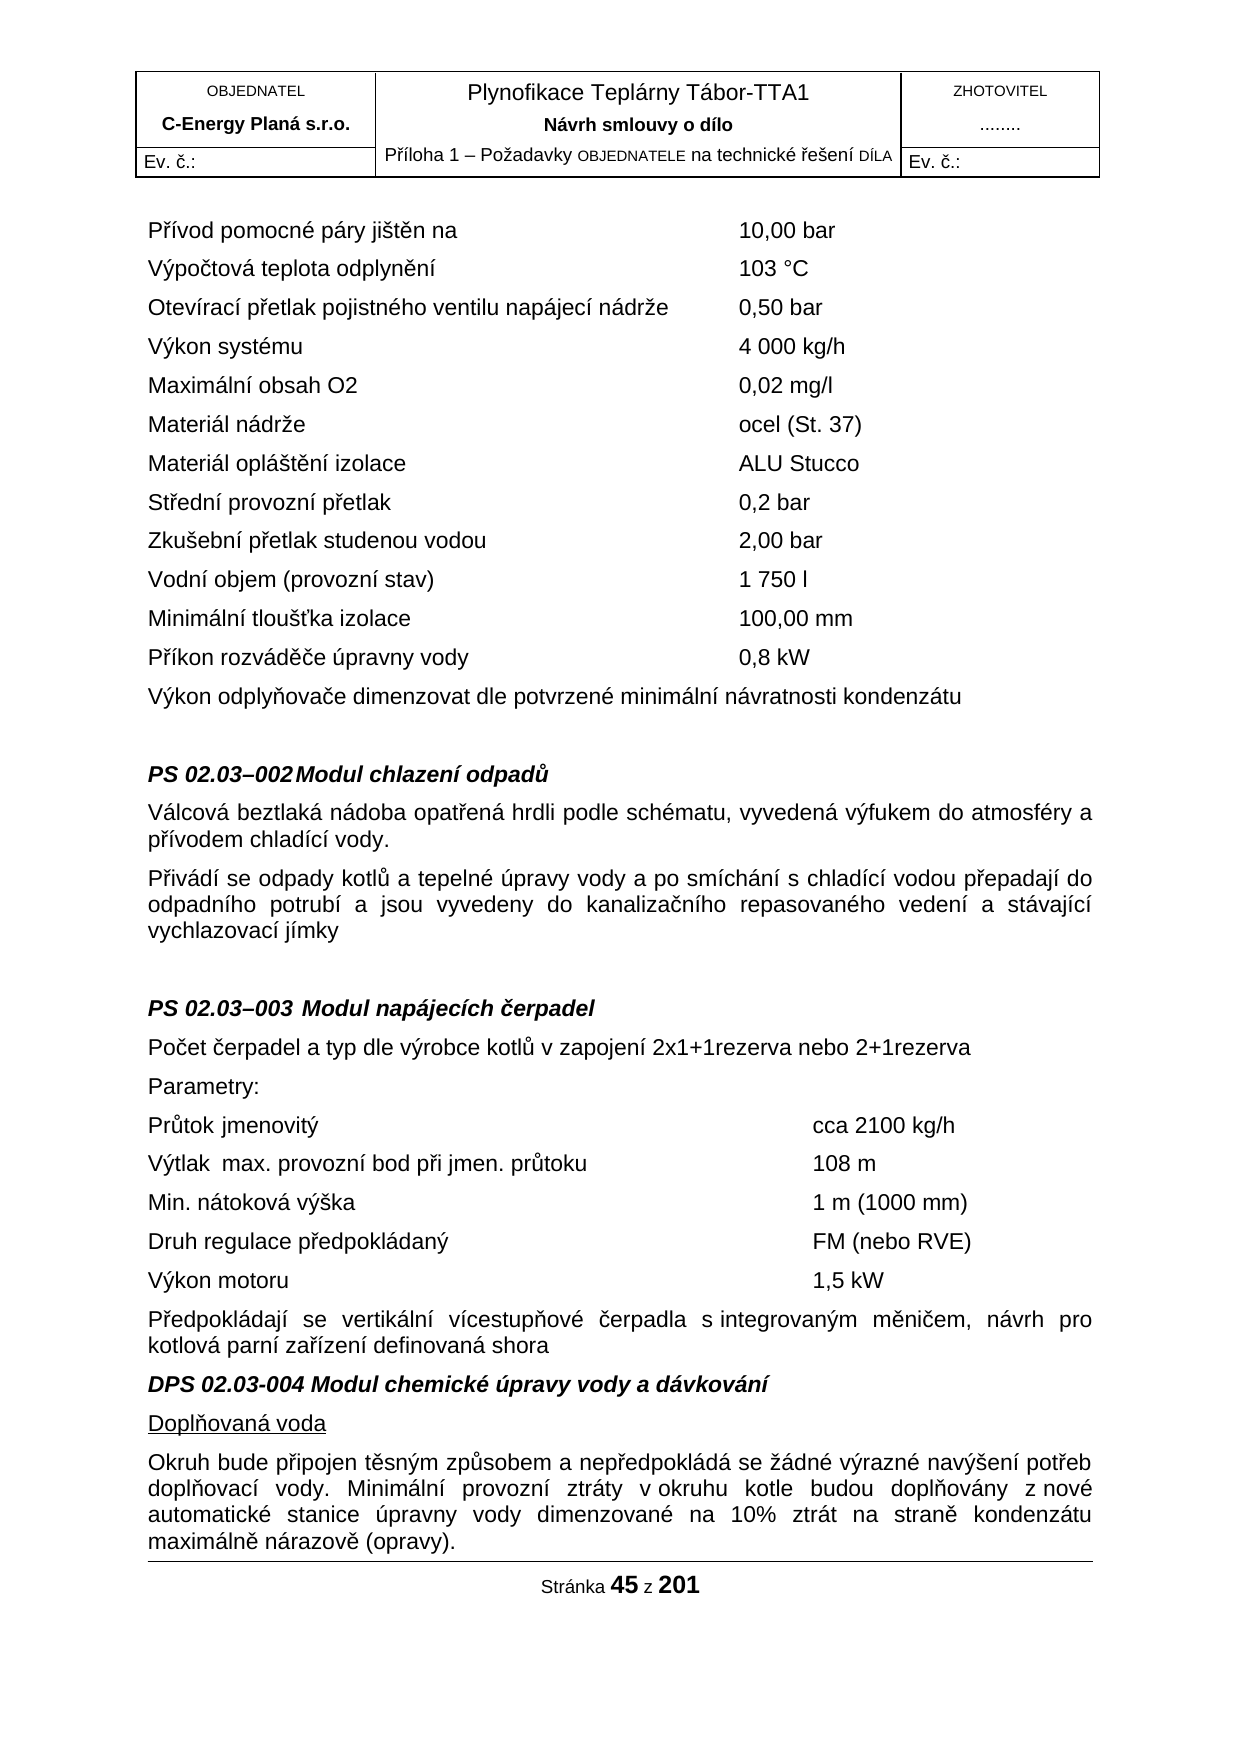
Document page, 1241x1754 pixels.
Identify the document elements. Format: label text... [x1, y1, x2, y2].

text Výpočtová teplota odplynění 103 °C [148, 255, 1093, 282]
text Průtok jmenovitý cca 2100 kg/h [148, 1112, 1093, 1138]
text Příkon rozváděče úpravny vody 0,8 kW [148, 644, 1093, 670]
text Přívod pomocné páry jištěn na 10,00 bar [148, 217, 1093, 243]
text Materiál opláštění izolace ALU Stucco [148, 450, 1093, 476]
text Min. nátoková výška 1 m (1000 mm) [148, 1189, 1093, 1216]
text Výkon systému 4 000 kg/h [148, 333, 1093, 359]
text Vodní objem (provozní stav) 1 750 l [148, 566, 1093, 593]
text Válcová beztlaká nádoba opatřená hrdli podle schématu, vyvedená výfukem do atmosféry a přívodem chladící vody. [148, 799, 1093, 852]
text Druh regulace předpokládaný FM (nebo RVE) [148, 1228, 1093, 1254]
text Počet čerpadel a typ dle výrobce kotlů v zapojení 2x1+1rezerva nebo 2+1rezerva [148, 1034, 1093, 1060]
text Střední provozní přetlak 0,2 bar [148, 488, 1093, 515]
text Materiál nádrže ocel (St. 37) [148, 411, 1093, 437]
text Výtlak max. provozní bod při jmen. průtoku 108 m [148, 1150, 1093, 1177]
text Parametry: [148, 1073, 1093, 1099]
text PS 02.03–002 Modul chlazení odpadů [148, 761, 1093, 787]
text Otevírací přetlak pojistného ventilu napájecí nádrže 0,50 bar [148, 294, 1093, 321]
text Výkon motoru 1,5 kW [148, 1267, 1093, 1293]
text Okruh bude připojen těsným způsobem a nepředpokládá se žádné výrazné navýšení potřeb doplňovací vody. Minimální provozní ztráty v okruhu kotle budou doplňovány z nové automatické stanice úpravny vody dimenzované na 10% ztrát na straně kondenzátu maximálně nárazově (opravy). [148, 1449, 1093, 1554]
text Maximální obsah O2 0,02 mg/l [148, 372, 1093, 398]
text Doplňovaná voda [148, 1410, 1093, 1436]
text Zkušební přetlak studenou vodou 2,00 bar [148, 527, 1093, 554]
text Minimální tloušťka izolace 100,00 mm [148, 605, 1093, 631]
text DPS 02.03-004 Modul chemické úpravy vody a dávkování [148, 1371, 1093, 1397]
text Výkon odplyňovače dimenzovat dle potvrzené minimální návratnosti kondenzátu [148, 683, 1093, 709]
text Přivádí se odpady kotlů a tepelné úpravy vody a po smíchání s chladící vodou přepadají do odpadního potrubí a jsou vyvedeny do kanalizačního repasovaného vedení a stávající vychlazovací jímky [148, 864, 1093, 944]
text PS 02.03–003 Modul napájecích čerpadel [148, 995, 1093, 1021]
text Předpokládají se vertikální vícestupňové čerpadla s integrovaným měničem, návrh pro kotlová parní zařízení definovaná shora [148, 1306, 1093, 1358]
